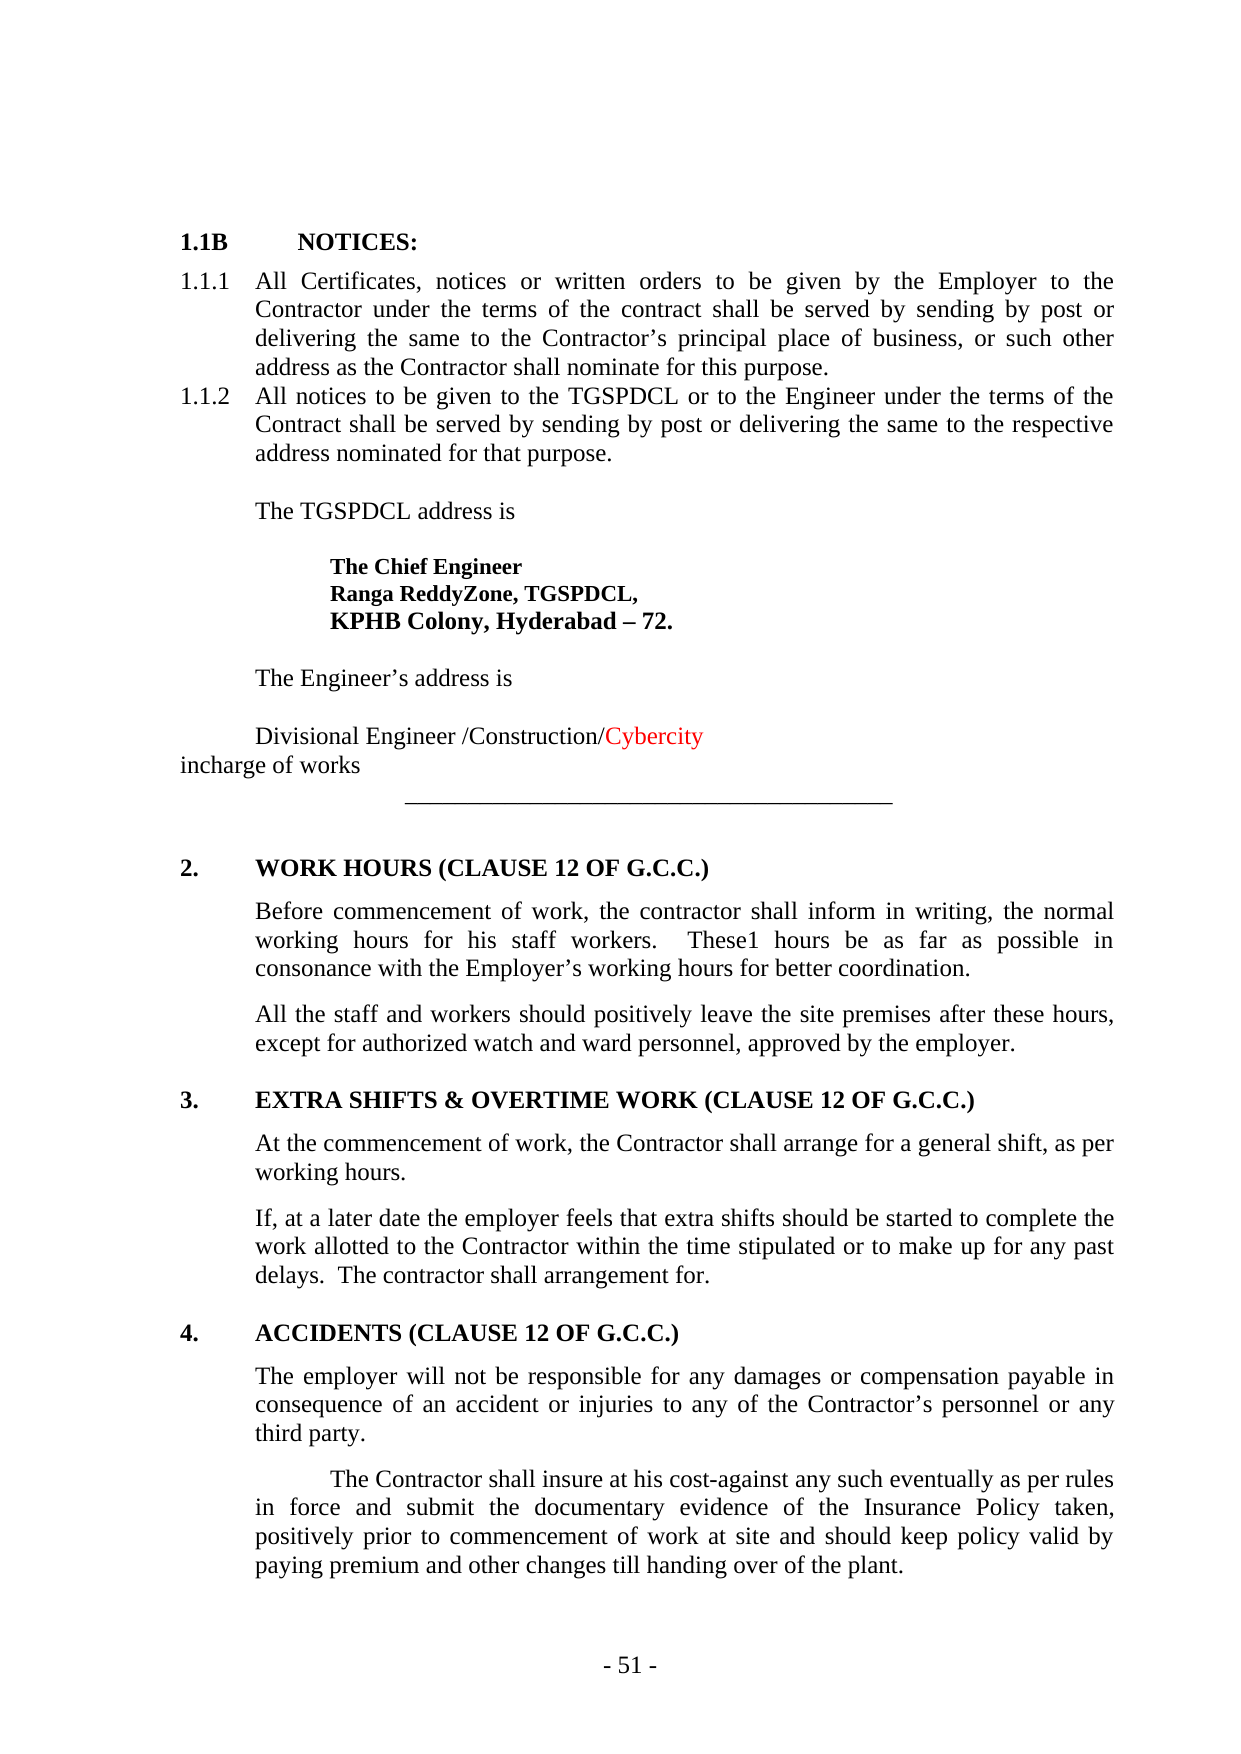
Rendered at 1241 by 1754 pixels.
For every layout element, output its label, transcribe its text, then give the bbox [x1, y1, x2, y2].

list All Certificates, notices or written orders to be given by the Employer to the Contractor under the terms of the contract shall be served by sending by post or delivering the same to the Contractor’s principal place of business, or such other address as the Contractor shall nominate for this purpose. [180, 266, 1115, 381]
text The employer will not be responsible for any damages or compensation payable in consequence of an accident or injuries to any of the Contractor’s personnel or any third party. [255, 1361, 1115, 1447]
text Before commencement of work, the contractor shall inform in writing, the normal working hours for his staff workers. These1 hours be as far as possible in consonance with the Employer’s working hours for better coordination. [255, 896, 1115, 982]
list EXTRA SHIFTS & OVERTIME WORK (CLAUSE 12 OF G.C.C.) [180, 1085, 1115, 1114]
text incharge of works [180, 750, 1115, 778]
text 1.1B NOTICES: [180, 227, 1115, 256]
text The Engineer’s address is [180, 663, 1115, 692]
text KPHB Colony, Hyderabad – 72. [330, 606, 1115, 635]
list ACCIDENTS (CLAUSE 12 OF G.C.C.) [180, 1318, 1115, 1346]
text Divisional Engineer /Construction/Cybercity [180, 721, 1115, 750]
text The Contractor shall insure at his cost-against any such eventually as per rules in force and submit the documentary evidence of the Insurance Policy taken, positively prior to commencement of work at site and should keep policy valid by paying premium and other changes till handing over of the plant. [255, 1464, 1115, 1579]
text At the commencement of work, the Contractor shall arrange for a general shift, as per working hours. [255, 1128, 1115, 1186]
list WORK HOURS (CLAUSE 12 OF G.C.C.) [180, 853, 1115, 882]
text The Chief Engineer [330, 553, 1115, 580]
text If, at a later date the employer feels that extra shifts should be started to complete the work allotted to the Contractor within the time stipulated or to make up for any past delays. The contractor shall arrangement for. [255, 1203, 1115, 1289]
list All notices to be given to the TGSPDCL or to the Engineer under the terms of the Contract shall be served by sending by post or delivering the same to the respective address nominated for that purpose. [180, 381, 1115, 467]
text Ranga ReddyZone, TGSPDCL, [330, 580, 1115, 606]
text All the staff and workers should positively leave the site premises after these hours, except for authorized watch and ward personnel, approved by the employer. [255, 999, 1115, 1056]
text The TGSPDCL address is [180, 496, 1115, 524]
text _______________________________________ [405, 778, 1115, 807]
